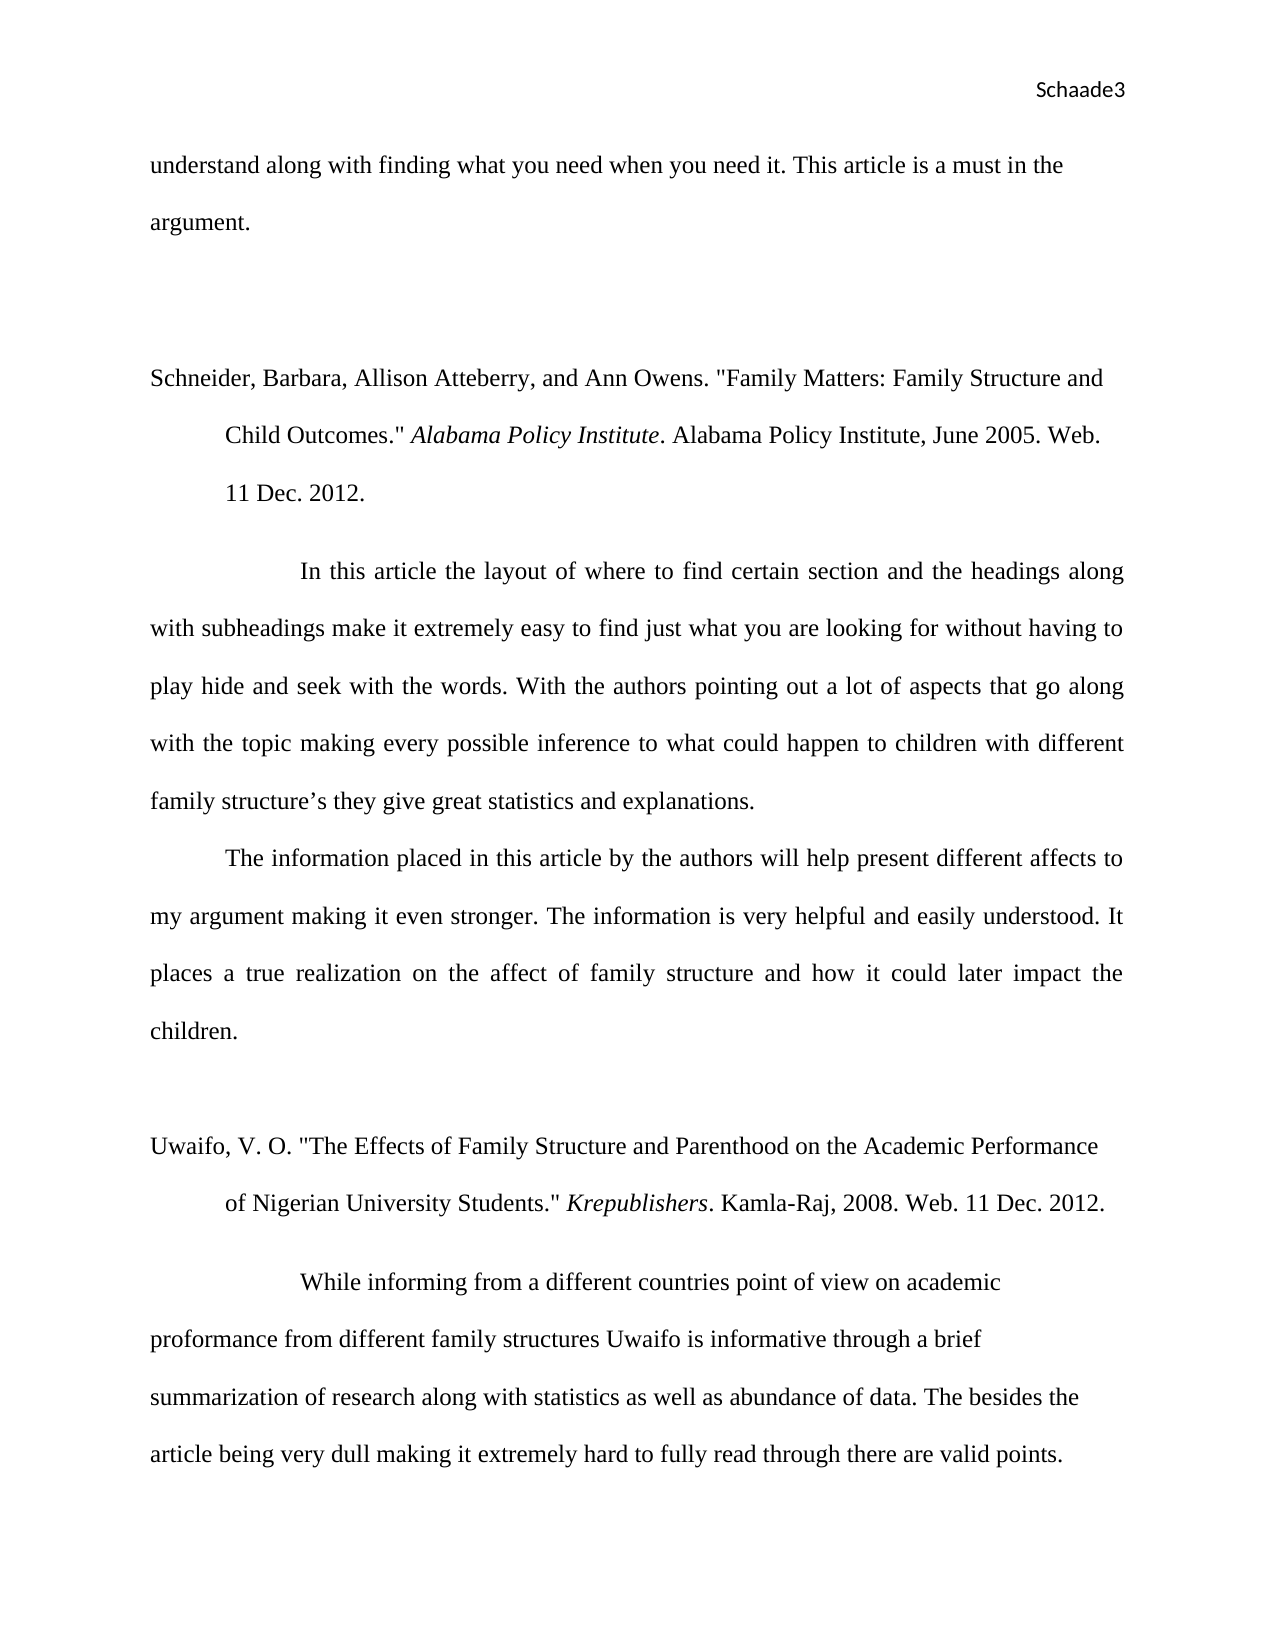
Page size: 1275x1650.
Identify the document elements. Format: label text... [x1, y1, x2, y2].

text While informing from a different countries point of view on academic proformance from different family structures Uwaifo is informative through a brief summarization of research along with statistics as well as abundance of data. The besides the article being very dull making it extremely hard to fully read through there are valid points. [150, 1267, 1125, 1468]
text In this article the layout of where to find certain section and the headings along with subheadings make it extremely easy to find just what you are looking for without having to play hide and seek with the words. With the authors pointing out a lot of aspects that go along with the topic making every possible inference to what could happen to children with different family structure’s they give great statistics and explanations. [150, 556, 1125, 815]
text Schneider, Barbara, Allison Atteberry, and Ann Owens. "Family Matters: Family Structure and Child Outcomes." Alabama Policy Institute. Alabama Policy Institute, June 2005. Web. 11 Dec. 2012. [150, 363, 1125, 506]
text The information placed in this article by the authors will help present different affects to my argument making it even stronger. The information is very helpful and easily understood. It places a true realization on the affect of family structure and how it could later impact the children. [150, 843, 1125, 1045]
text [150, 150, 1125, 236]
text Uwaifo, V. O. "The Effects of Family Structure and Parenthood on the Academic Performance of Nigerian University Students." Krepublishers. Kamla-Raj, 2008. Web. 11 Dec. 2012. [150, 1131, 1125, 1217]
